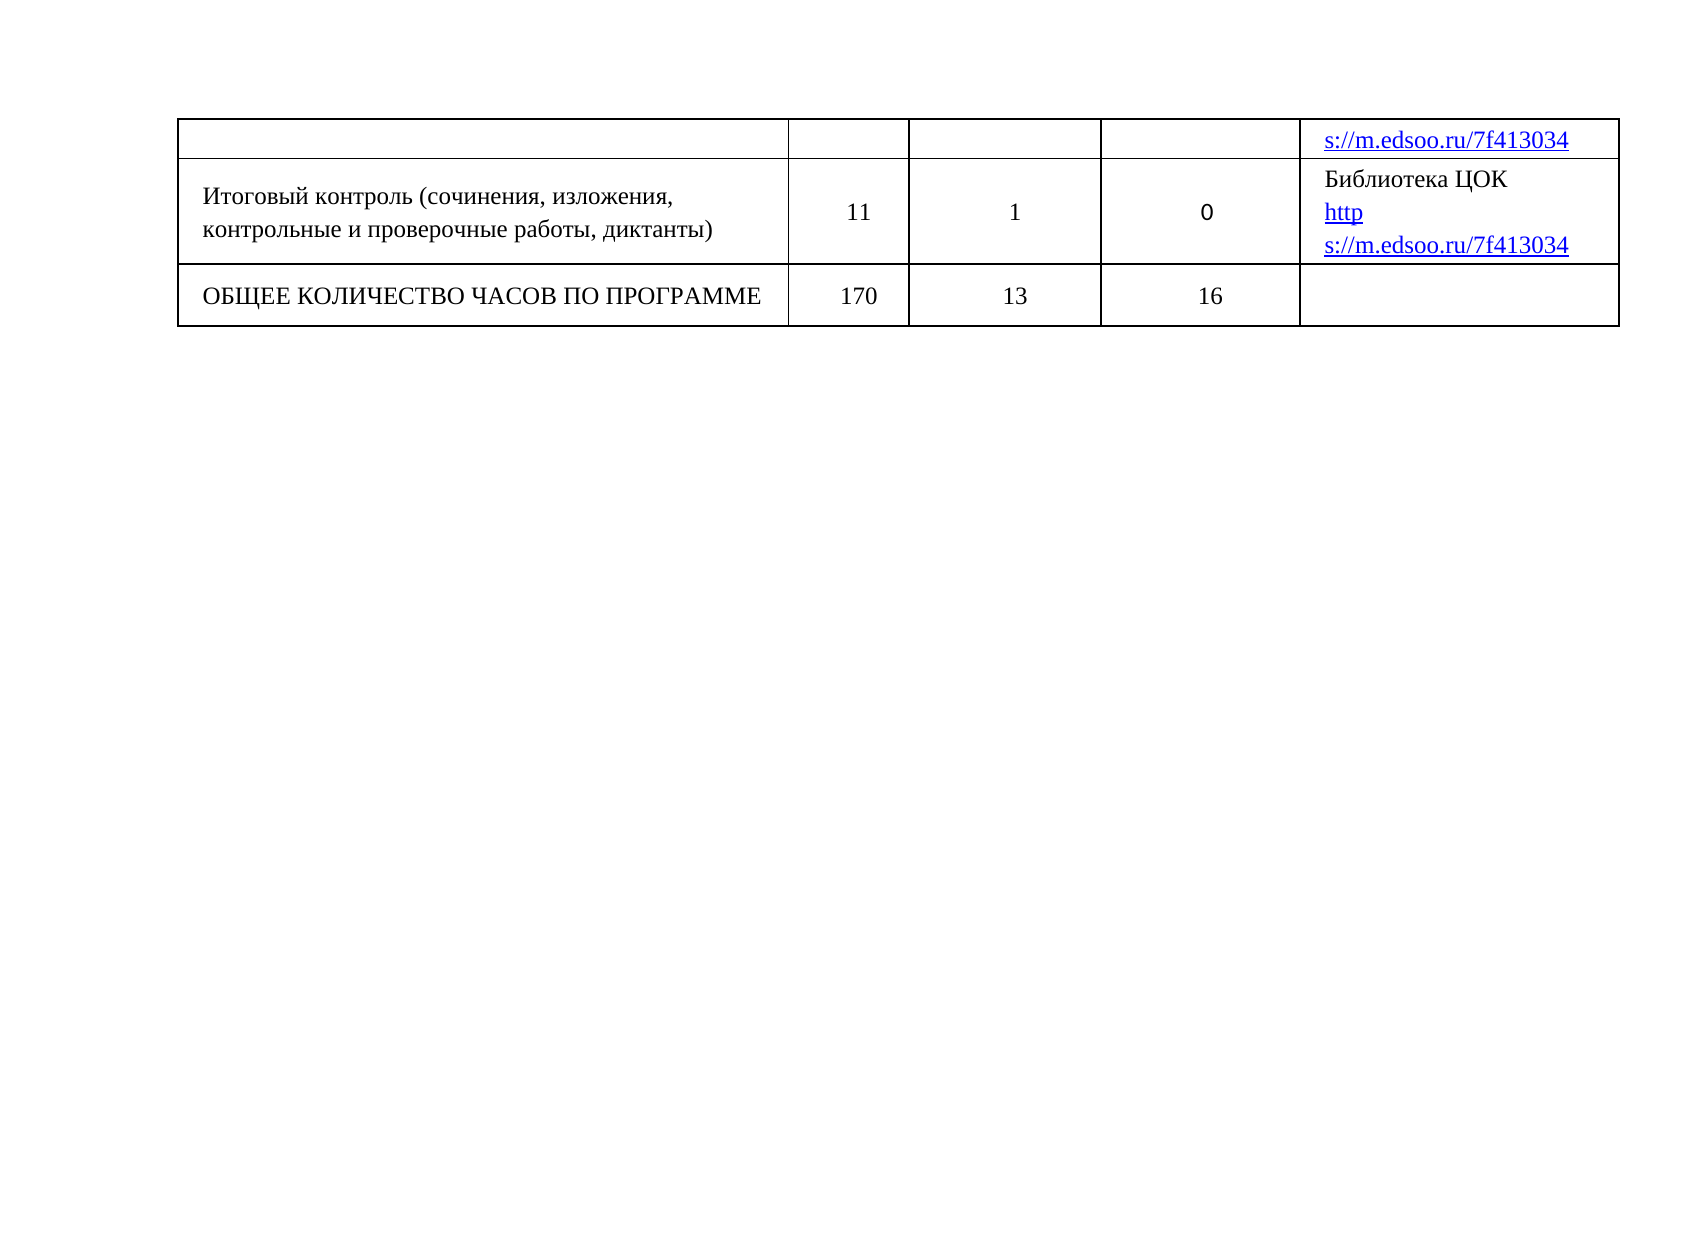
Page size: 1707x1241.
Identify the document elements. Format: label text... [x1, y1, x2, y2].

table_cell 1 [910, 159, 1100, 263]
table_cell 16 [1102, 265, 1299, 325]
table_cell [1301, 120, 1618, 157]
table_cell 0 [1102, 120, 1299, 157]
table_cell 170 [789, 265, 908, 325]
table_cell 0 [1102, 159, 1299, 263]
table_cell 11 [789, 159, 908, 263]
table_cell 10 [789, 120, 908, 157]
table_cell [179, 120, 788, 157]
table_cell [1301, 265, 1618, 325]
table_cell ОБЩЕЕ КОЛИЧЕСТВО ЧАСОВ ПО ПРОГРАММЕ [179, 265, 788, 325]
table_cell 0 [910, 120, 1100, 157]
table_cell 13 [910, 265, 1100, 325]
table_cell Итоговый контроль (сочинения, изложения, контрольные и проверочные работы, диктанты) [179, 159, 788, 263]
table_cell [1301, 159, 1618, 263]
